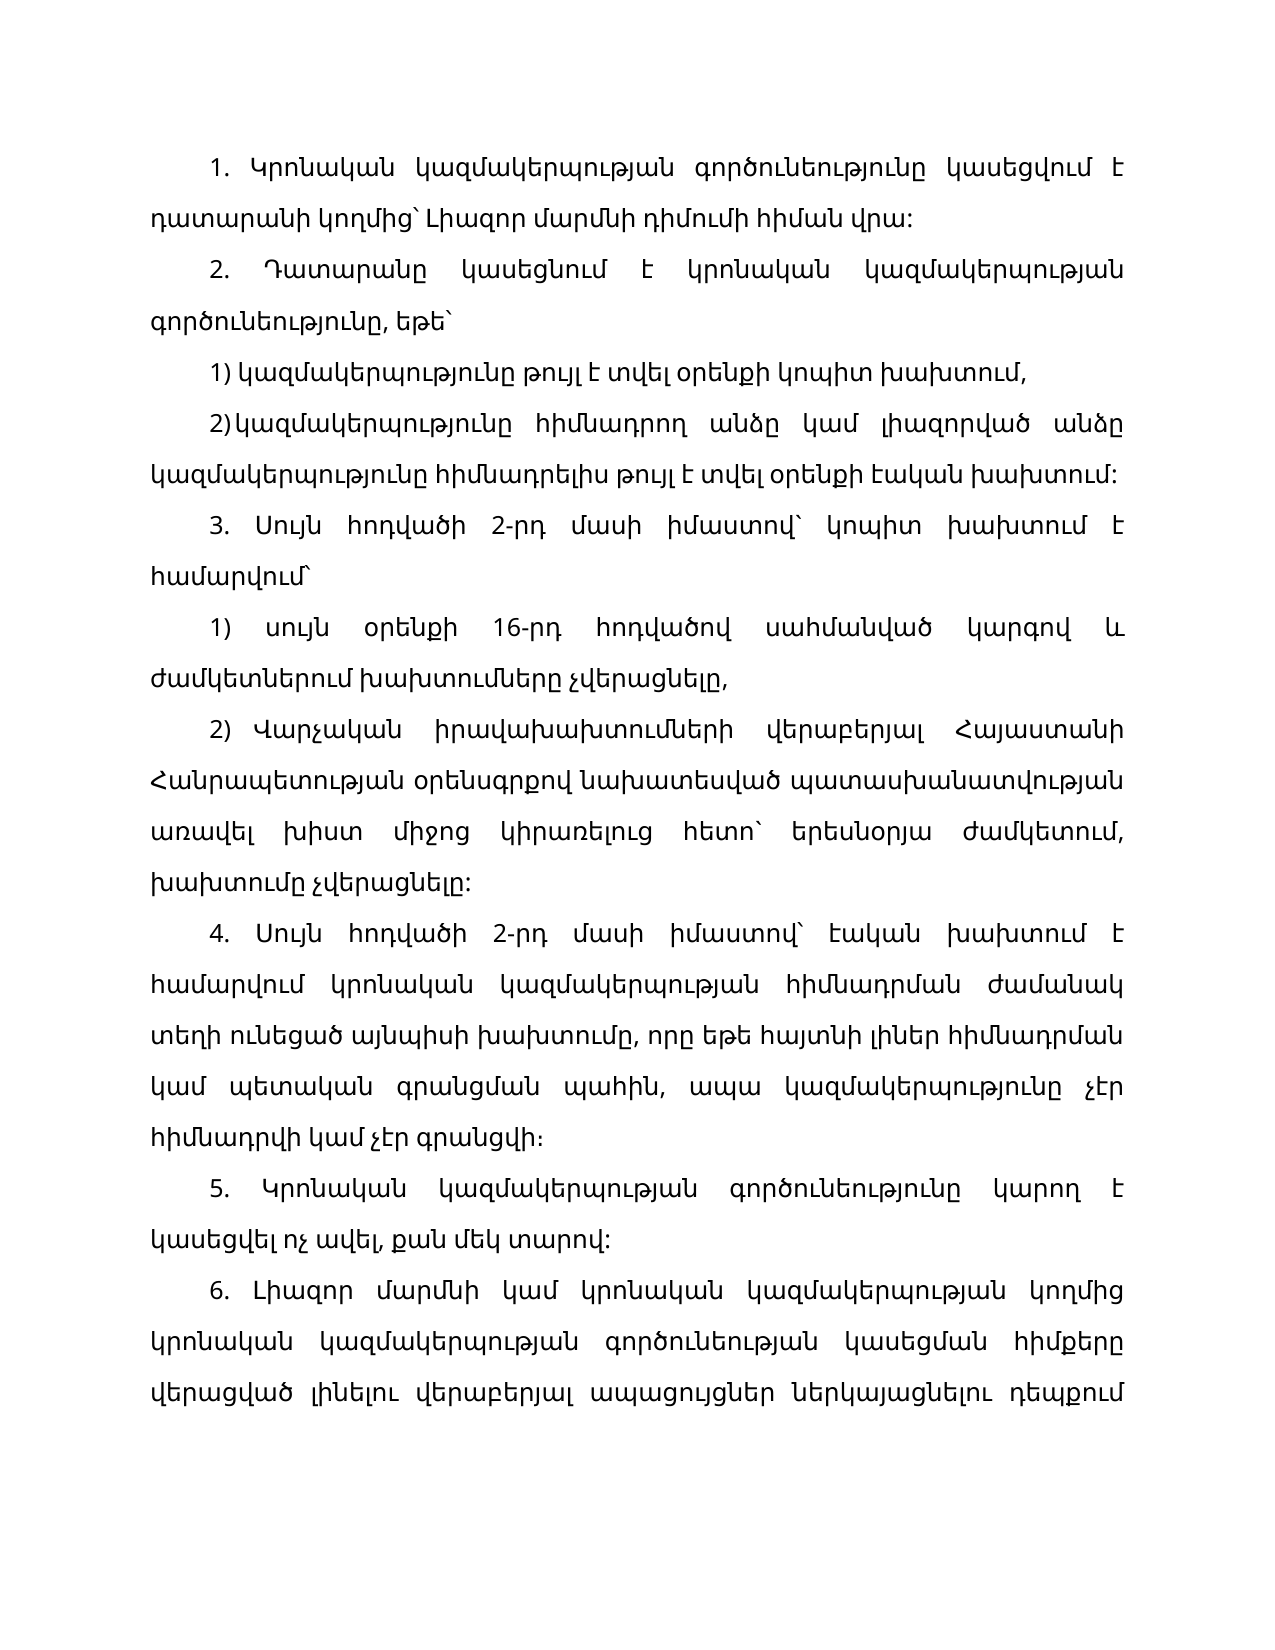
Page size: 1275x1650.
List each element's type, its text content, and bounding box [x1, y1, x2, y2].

text 5. Կրոնական կազմակերպության գործունեությունը կարող է կասեցվել ոչ ավել, քան մեկ տարով: [150, 1171, 1125, 1256]
text 1. Կրոնական կազմակերպության գործունեությունը կասեցվում է դատարանի կողմից՝ Լիազոր մարմնի դիմումի հիման վրա: [150, 150, 1125, 235]
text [150, 1273, 1125, 1409]
text 4. Սույն հոդվածի 2-րդ մասի իմաստով՝ էական խախտում է համարվում կրոնական կազմակերպության հիմնադրման ժամանակ տեղի ունեցած այնպիսի խախտումը, որը եթե հայտնի լիներ հիմնադրման կամ պետական գրանցման պահին, ապա կազմակերպությունը չէր հիմնադրվի կամ չէր գրանցվի։ [150, 916, 1125, 1154]
text 3. Սույն հոդվածի 2-րդ մասի իմաստով` կոպիտ խախտում է համարվում՝ [150, 507, 1125, 592]
text 1) կազմակերպությունը թույլ է տվել օրենքի կոպիտ խախտում, [150, 354, 1125, 388]
text 2. Դատարանը կասեցնում է կրոնական կազմակերպության գործունեությունը, եթե՝ [150, 252, 1125, 337]
text 2) կազմակերպությունը հիմնադրող անձը կամ լիազորված անձը կազմակերպությունը հիմնադրելիս թույլ է տվել օրենքի էական խախտում: [150, 405, 1125, 490]
text 2) Վարչական իրավախախտումների վերաբերյալ Հայաստանի Հանրապետության օրենսգրքով նախատեսված պատասխանատվության առավել խիստ միջոց կիրառելուց հետո` երեսնօրյա ժամկետում, խախտումը չվերացնելը: [150, 711, 1125, 899]
text 1) սույն օրենքի 16-րդ հոդվածով սահմանված կարգով և ժամկետներում խախտումները չվերացնելը, [150, 609, 1125, 694]
